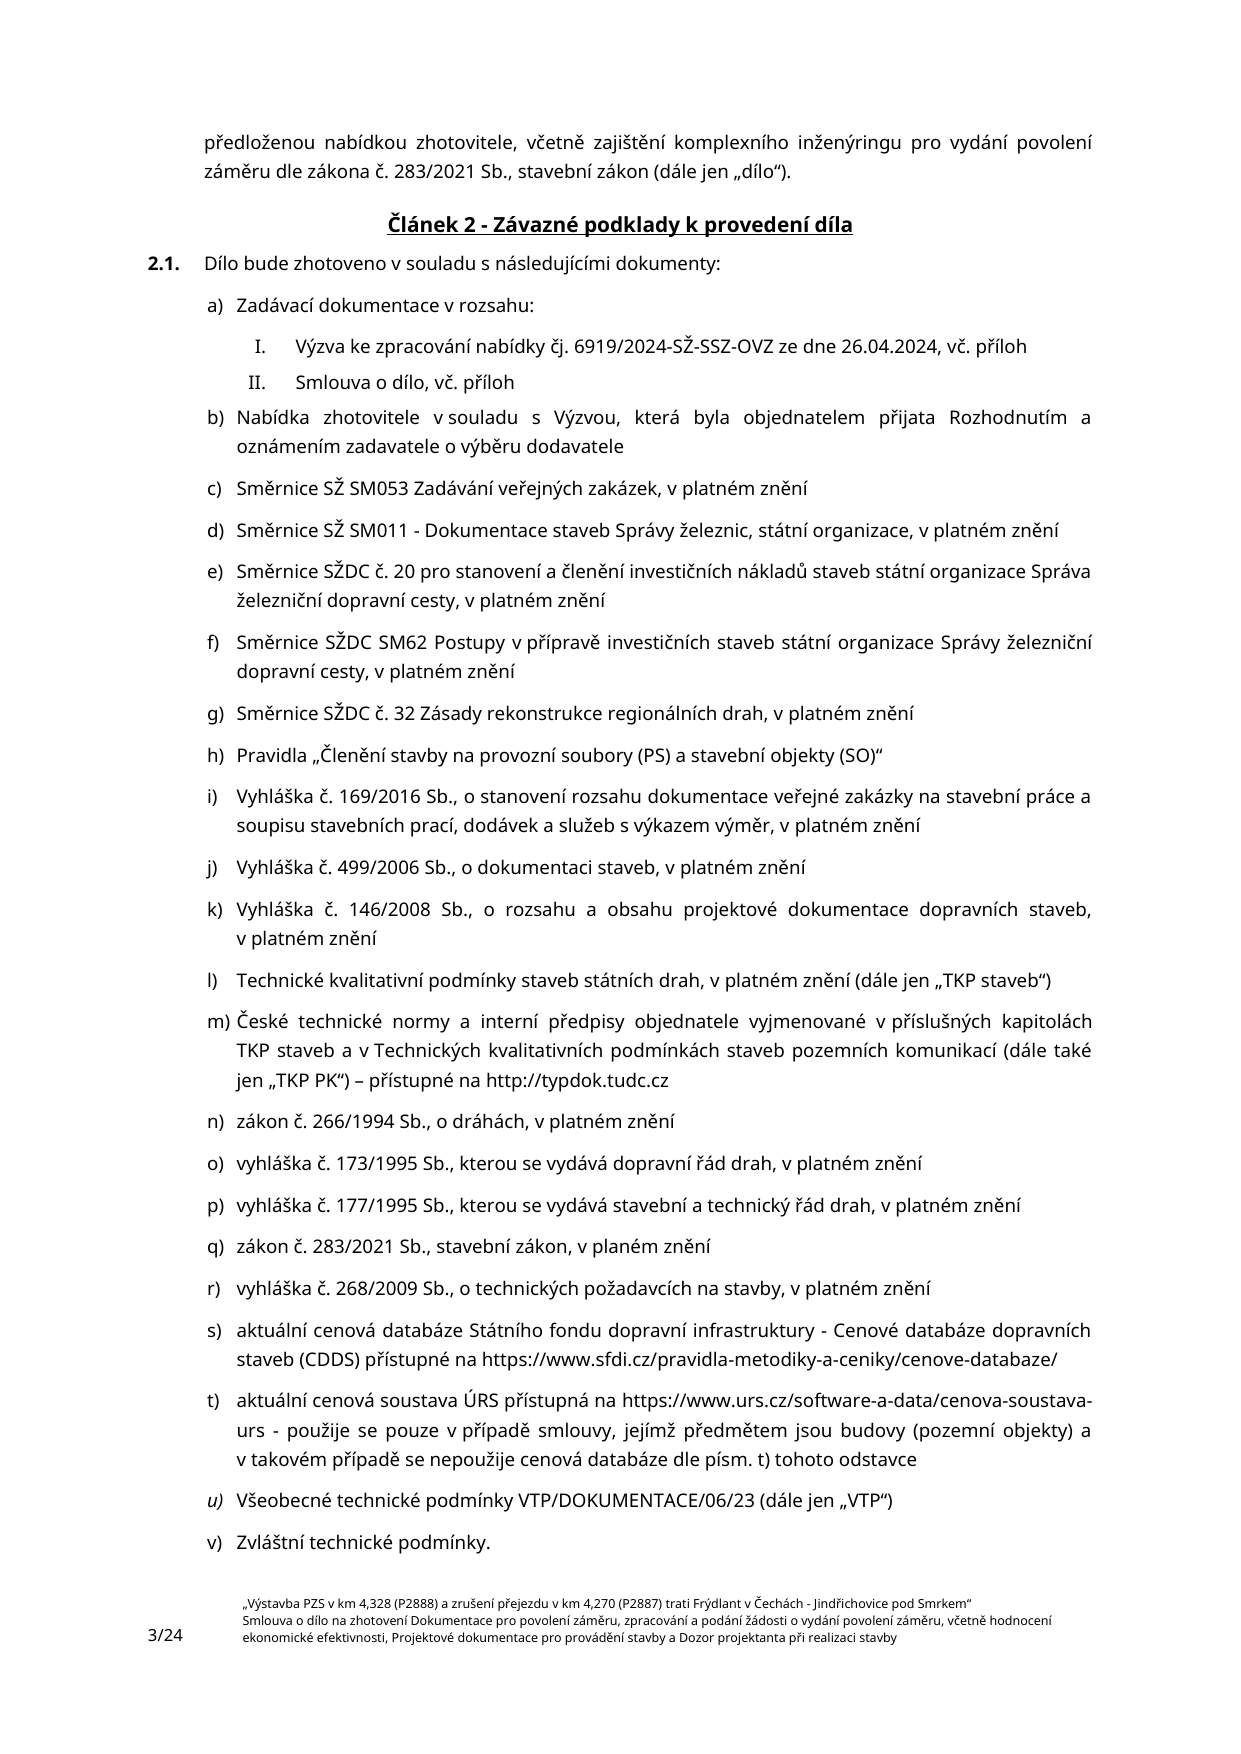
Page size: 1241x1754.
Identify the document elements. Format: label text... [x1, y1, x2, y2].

list Směrnice SŽ SM011 - Dokumentace staveb Správy železnic, státní organizace, v platném znění [207, 514, 1092, 543]
list zákon č. 283/2021 Sb., stavební zákon, v planém znění [207, 1230, 1092, 1259]
list Zadávací dokumentace v rozsahu: [207, 289, 1092, 318]
list Směrnice SŽDC č. 20 pro stanovení a členění investičních nákladů staveb státní organizace Správa železniční dopravní cesty, v platném znění [207, 555, 1092, 614]
list Zvláštní technické podmínky. [207, 1526, 1092, 1555]
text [148, 126, 1092, 185]
list Směrnice SŽ SM053 Zadávání veřejných zakázek, v platném znění [207, 472, 1092, 501]
list Směrnice SŽDC SM62 Postupy v přípravě investičních staveb státní organizace Správy železniční dopravní cesty, v platném znění [207, 626, 1092, 684]
list Všeobecné technické podmínky VTP/DOKUMENTACE/06/23 (dále jen „VTP“) [207, 1484, 1092, 1514]
list aktuální cenová databáze Státního fondu dopravní infrastruktury - Cenové databáze dopravních staveb (CDDS) přístupné na https://www.sfdi.cz/pravidla-metodiky-a-ceniky/cenove-databaze/ [207, 1314, 1092, 1372]
list Technické kvalitativní podmínky staveb státních drah, v platném znění (dále jen „TKP staveb“) [207, 964, 1092, 993]
list Pravidla „Členění stavby na provozní soubory (PS) a stavební objekty (SO)“ [207, 739, 1092, 768]
list Vyhláška č. 146/2008 Sb., o rozsahu a obsahu projektové dokumentace dopravních staveb, v platném znění [207, 893, 1092, 951]
list vyhláška č. 177/1995 Sb., kterou se vydává stavební a technický řád drah, v platném znění [207, 1189, 1092, 1218]
list Vyhláška č. 169/2016 Sb., o stanovení rozsahu dokumentace veřejné zakázky na stavební práce a soupisu stavebních prací, dodávek a služeb s výkazem výměr, v platném znění [207, 780, 1092, 839]
list zákon č. 266/1994 Sb., o dráhách, v platném znění [207, 1105, 1092, 1134]
list Směrnice SŽDC č. 32 Zásady rekonstrukce regionálních drah, v platném znění [207, 697, 1092, 726]
list Výzva ke zpracování nabídky čj. 6919/2024-SŽ-SSZ-OVZ ze dne 26.04.2024, vč. příloh [266, 330, 1092, 359]
list Nabídka zhotovitele v souladu s Výzvou, která byla objednatelem přijata Rozhodnutím a oznámením zadavatele o výběru dodavatele [207, 401, 1092, 459]
list Smlouva o dílo, vč. příloh [266, 366, 1092, 395]
list vyhláška č. 173/1995 Sb., kterou se vydává dopravní řád drah, v platném znění [207, 1147, 1092, 1176]
list vyhláška č. 268/2009 Sb., o technických požadavcích na stavby, v platném znění [207, 1272, 1092, 1301]
list České technické normy a interní předpisy objednatele vyjmenované v příslušných kapitolách TKP staveb a v Technických kvalitativních podmínkách staveb pozemních komunikací (dále také jen „TKP PK“) – přístupné na http://typdok.tudc.cz [207, 1005, 1092, 1093]
text 2.1. Dílo bude zhotoveno v souladu s následujícími dokumenty: [148, 251, 1092, 276]
list Vyhláška č. 499/2006 Sb., o dokumentaci staveb, v platném znění [207, 851, 1092, 880]
text Článek 2 - Závazné podklady k provedení díla [148, 210, 1092, 238]
list aktuální cenová soustava ÚRS přístupná na https://www.urs.cz/software-a-data/cenova-soustava-urs - použije se pouze v případě smlouvy, jejímž předmětem jsou budovy (pozemní objekty) a v takovém případě se nepoužije cenová databáze dle písm. t) tohoto odstavce [207, 1384, 1092, 1472]
